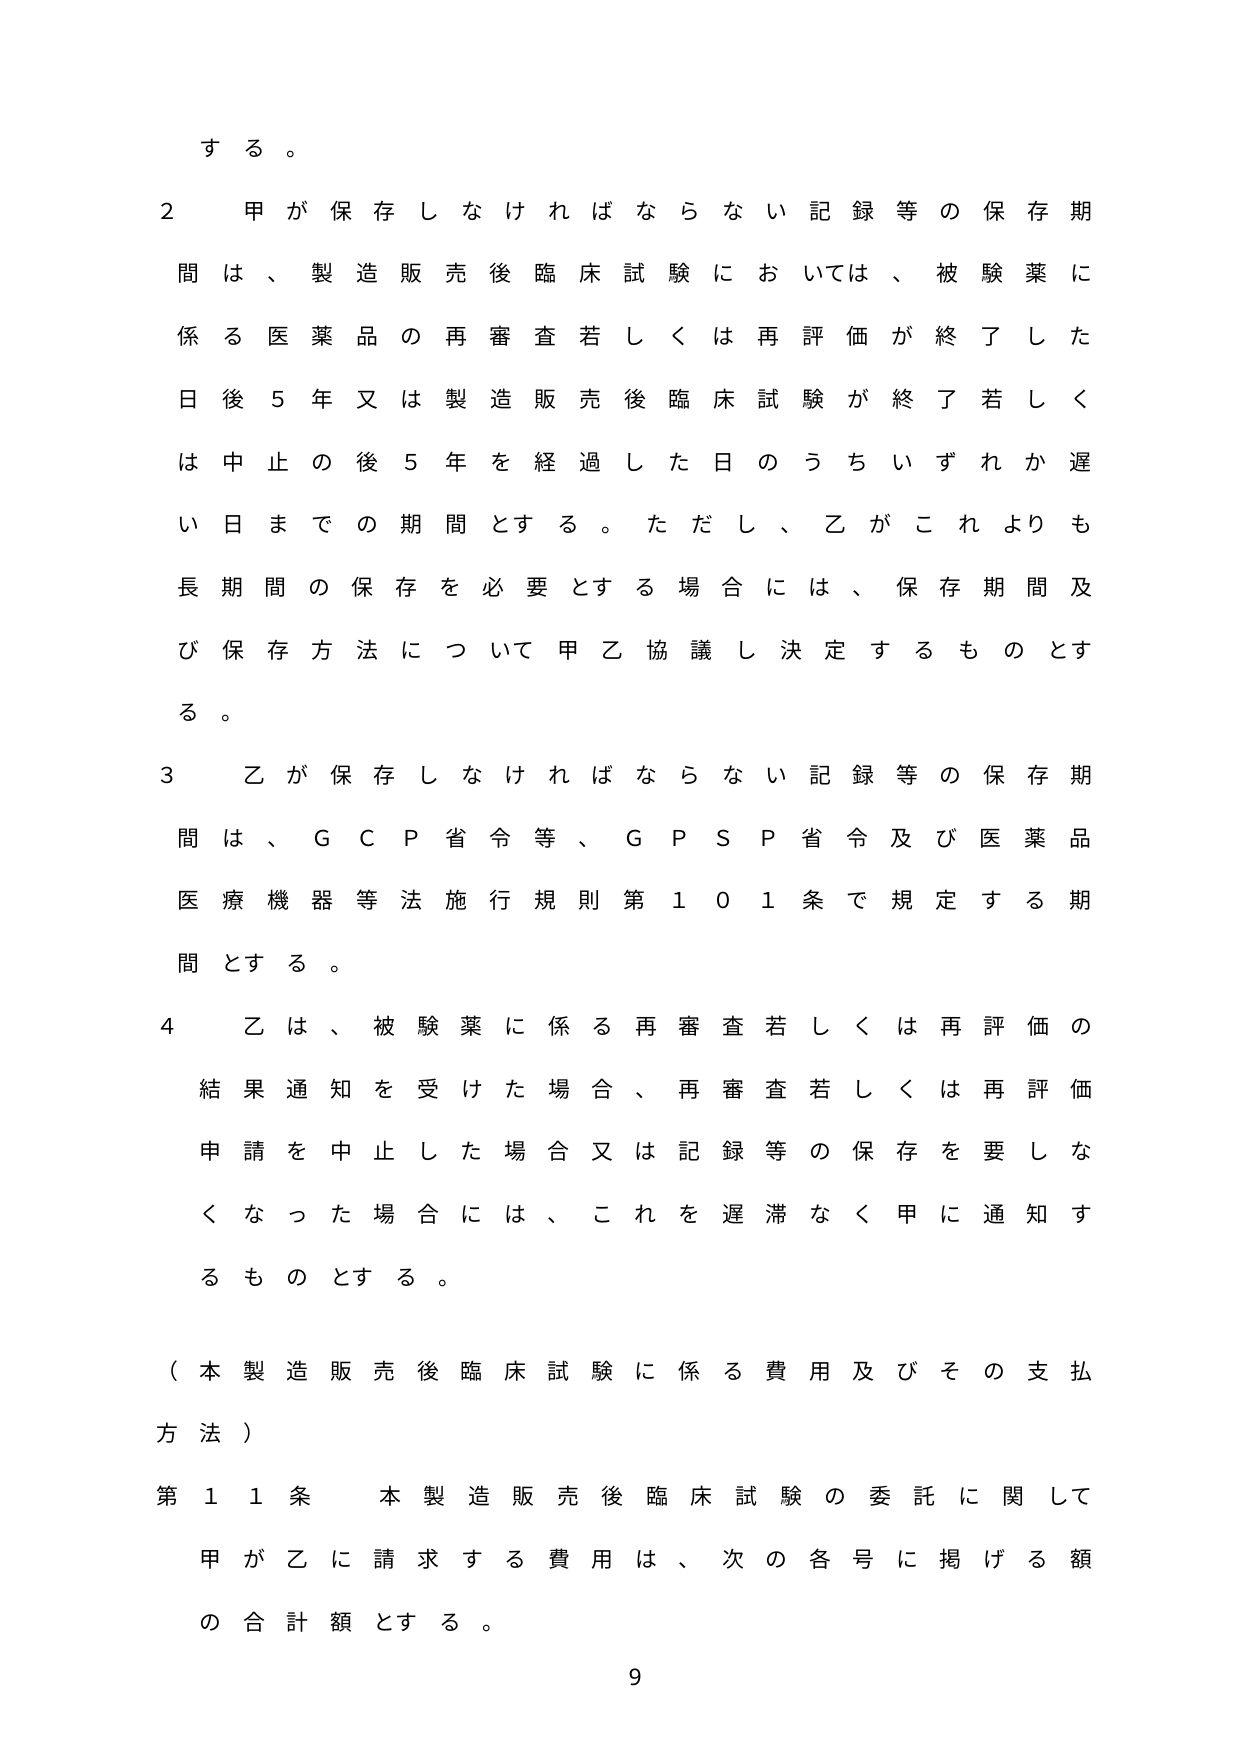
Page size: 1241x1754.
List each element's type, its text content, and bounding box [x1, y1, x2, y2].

text （本製造販売後臨床試験に係る費用及びその支払方法） [156, 1338, 1114, 1464]
text ４ 乙は、被験薬に係る再審査若しくは再評価の結果通知を受けた場合、再審査若しくは再評価申請を中止した場合又は記録等の保存を要しなくなった場合には、これを遅滞なく甲に通知するものとする。 [156, 993, 1114, 1307]
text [156, 115, 1114, 178]
text ３ 乙が保存しなければならない記録等の保存期間は、ＧＣＰ省令等、ＧＰＳＰ省令及び医薬品医療機器等法施行規則第１０１条で規定する期間とする。 [156, 742, 1114, 993]
text ２ 甲が保存しなければならない記録等の保存期間は、製造販売後臨床試験においては、被験薬に係る医薬品の再審査若しくは再評価が終了した日後５年又は製造販売後臨床試験が終了若しくは中止の後５年を経過した日のうちいずれか遅い日までの期間とする。ただし、乙がこれよりも長期間の保存を必要とする場合には、保存期間及び保存方法について甲乙協議し決定するものとする。 [156, 178, 1114, 742]
text 第１１条 本製造販売後臨床試験の委託に関して甲が乙に請求する費用は、次の各号に掲げる額の合計額とする。 [156, 1464, 1114, 1652]
